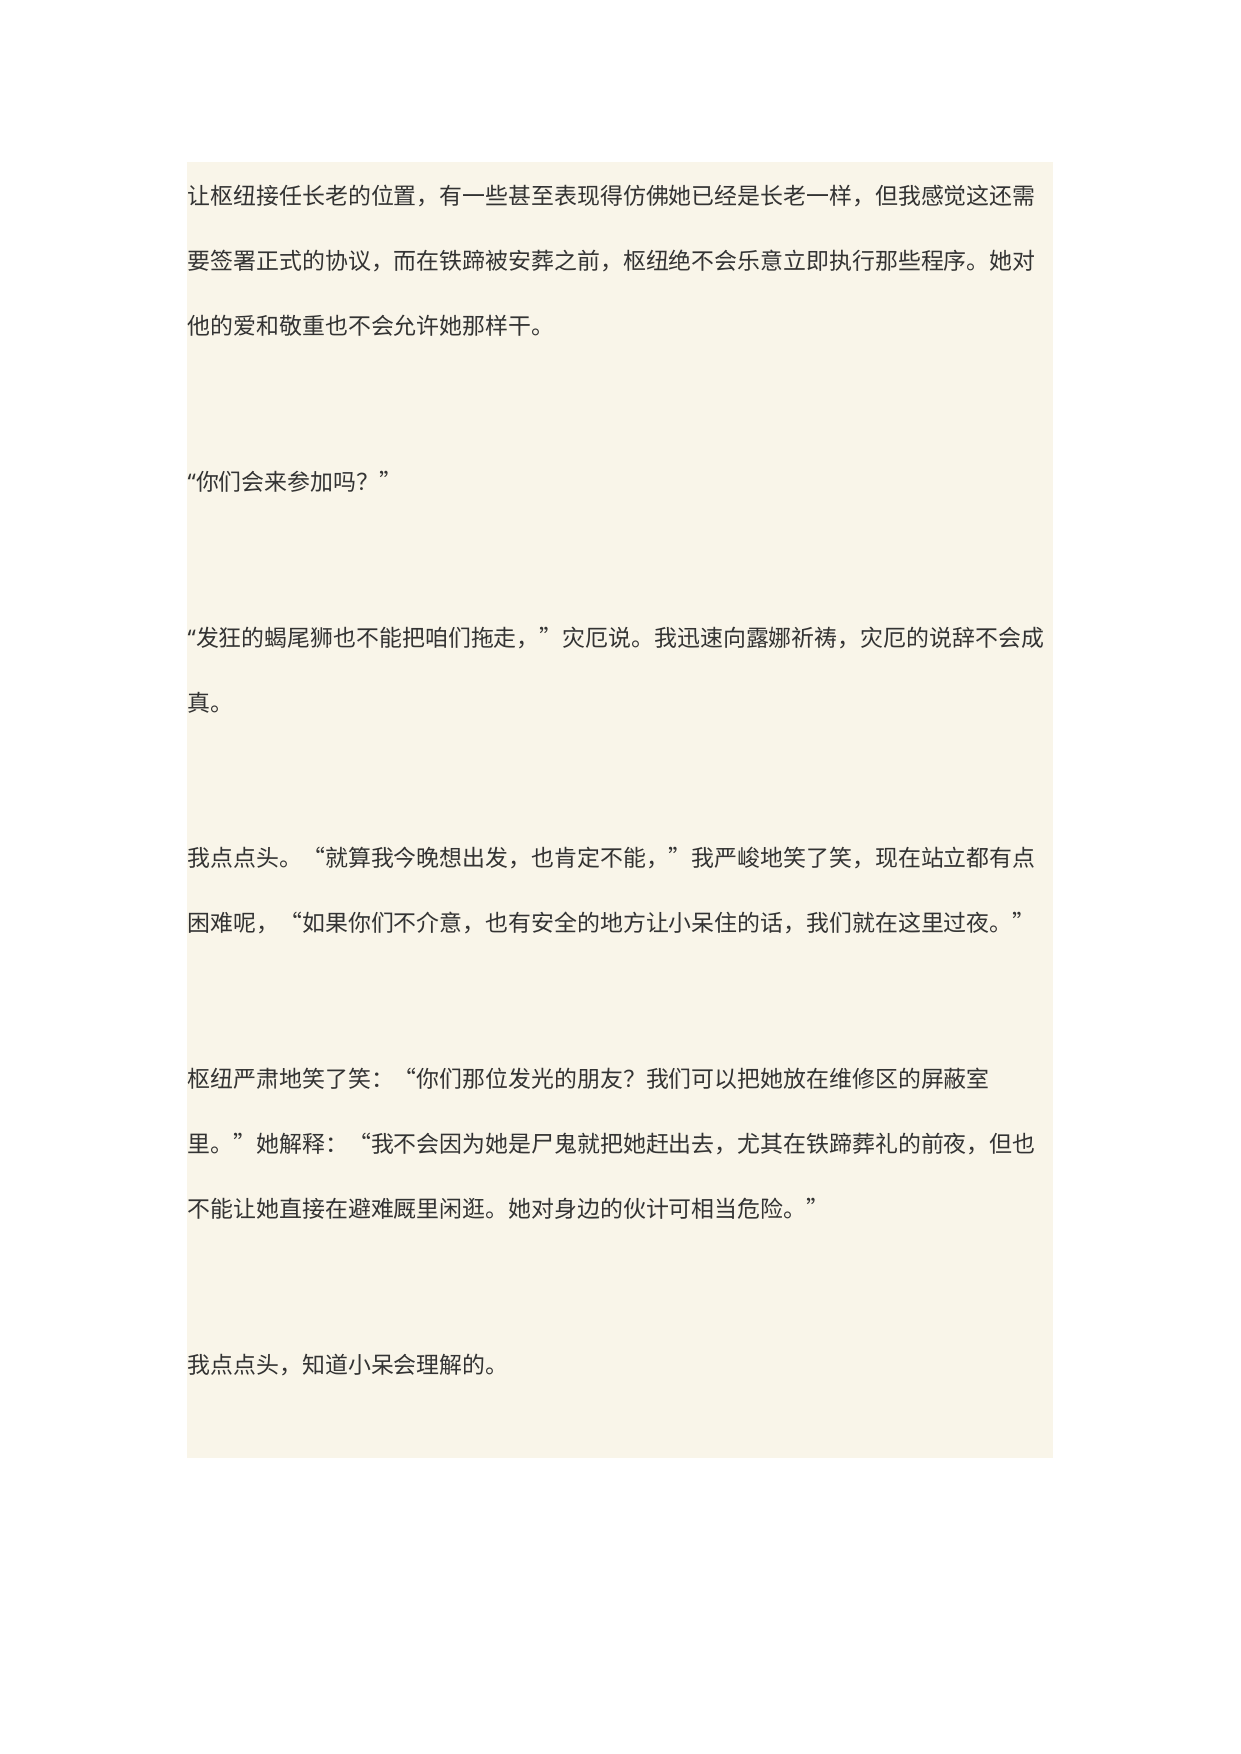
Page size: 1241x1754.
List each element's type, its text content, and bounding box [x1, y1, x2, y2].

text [187, 162, 1053, 357]
text 枢纽严肃地笑了笑：“你们那位发光的朋友？我们可以把她放在维修区的屏蔽室里。”她解释：“我不会因为她是尸鬼就把她赶出去，尤其在铁蹄葬礼的前夜，但也不能让她直接在避难厩里闲逛。她对身边的伙计可相当危险。” [187, 1045, 1053, 1240]
text 我点点头。“就算我今晚想出发，也肯定不能，”我严峻地笑了笑，现在站立都有点困难呢，“如果你们不介意，也有安全的地方让小呆住的话，我们就在这里过夜。” [187, 824, 1053, 954]
text “发狂的蝎尾狮也不能把咱们拖走，”灾厄说。我迅速向露娜祈祷，灾厄的说辞不会成真。 [187, 604, 1053, 734]
text 我点点头，知道小呆会理解的。 [187, 1331, 1053, 1396]
text “你们会来参加吗？” [187, 448, 1053, 513]
